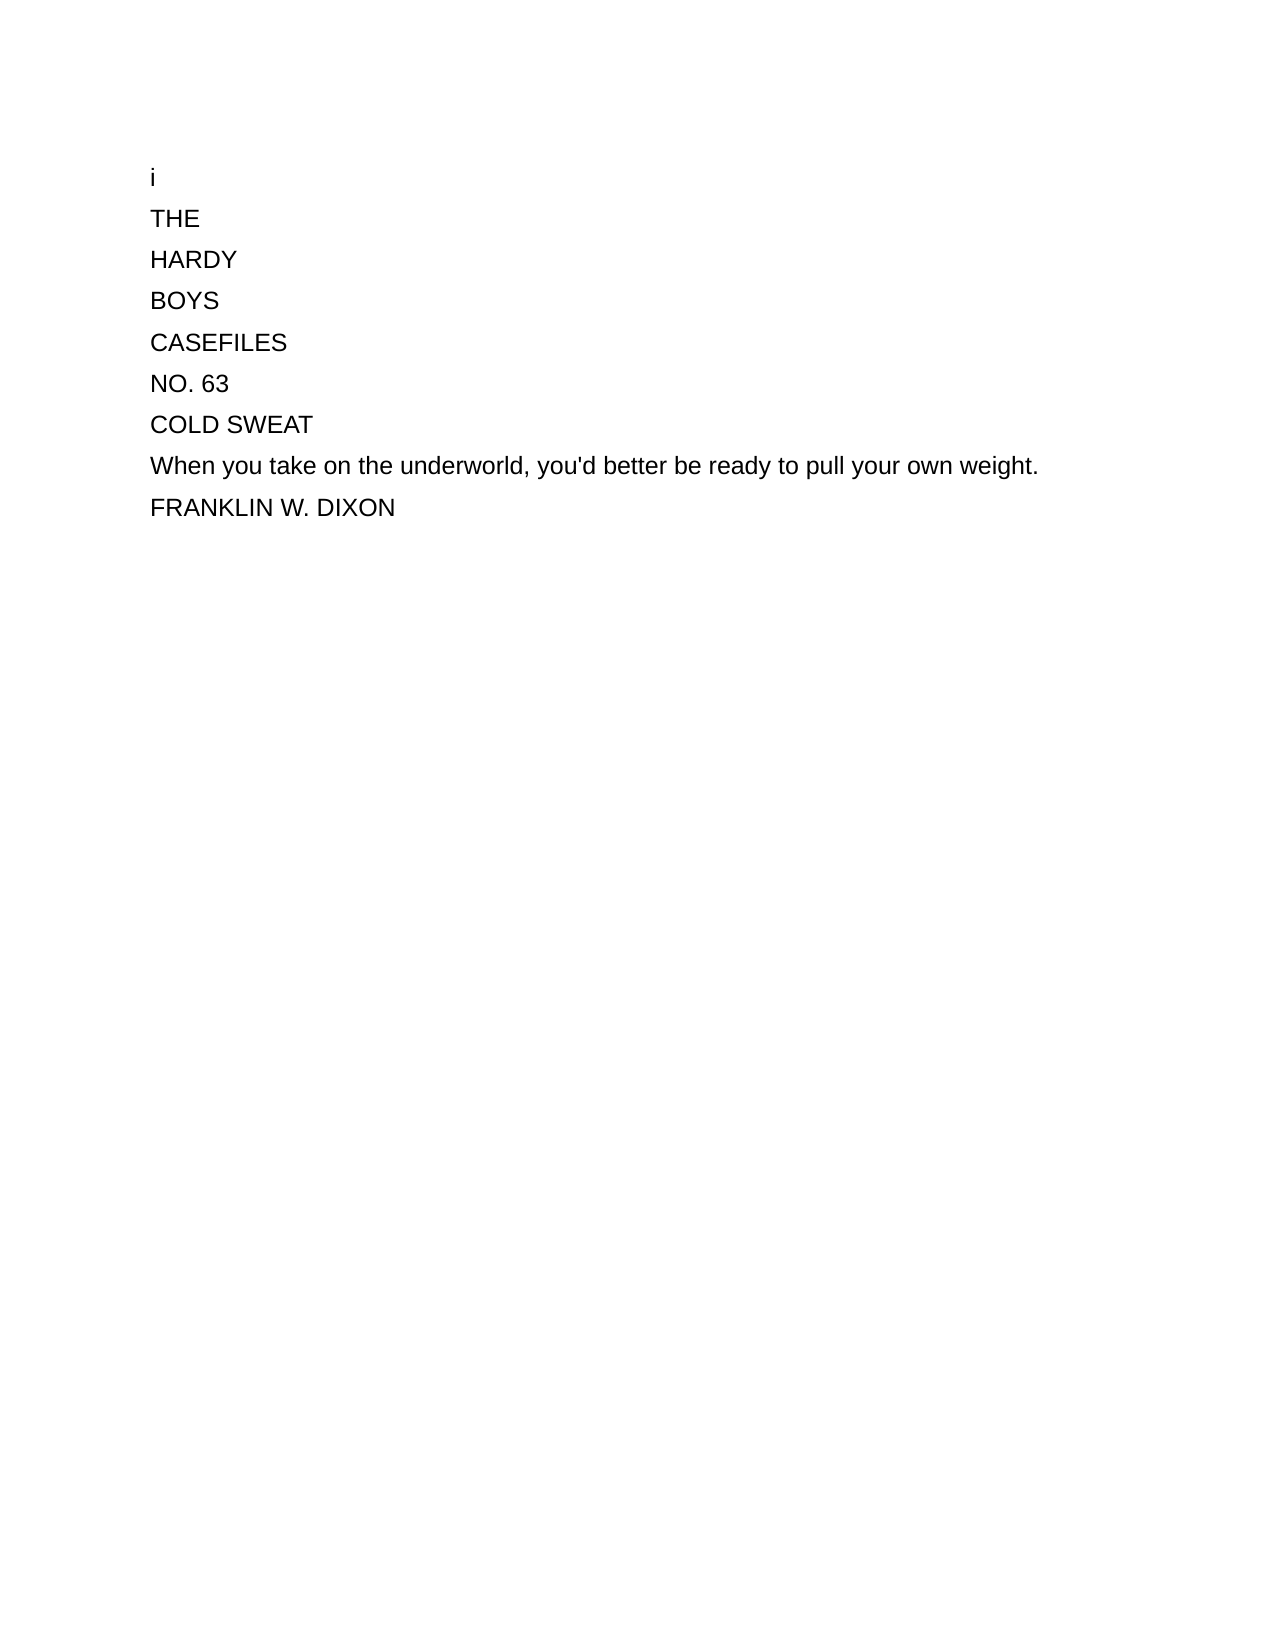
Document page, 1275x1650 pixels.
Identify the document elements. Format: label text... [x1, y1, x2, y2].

text BOYS [150, 286, 1125, 315]
text THE [150, 204, 1125, 232]
text When you take on the underworld, you'd better be ready to pull your own weight. [150, 451, 1125, 480]
text HARDY [150, 245, 1125, 274]
text i [150, 162, 1125, 191]
text CASEFILES [150, 327, 1125, 356]
text NO. 63 [150, 369, 1125, 397]
text FRANKLIN W. DIXON [150, 492, 1125, 521]
text COLD SWEAT [150, 410, 1125, 439]
